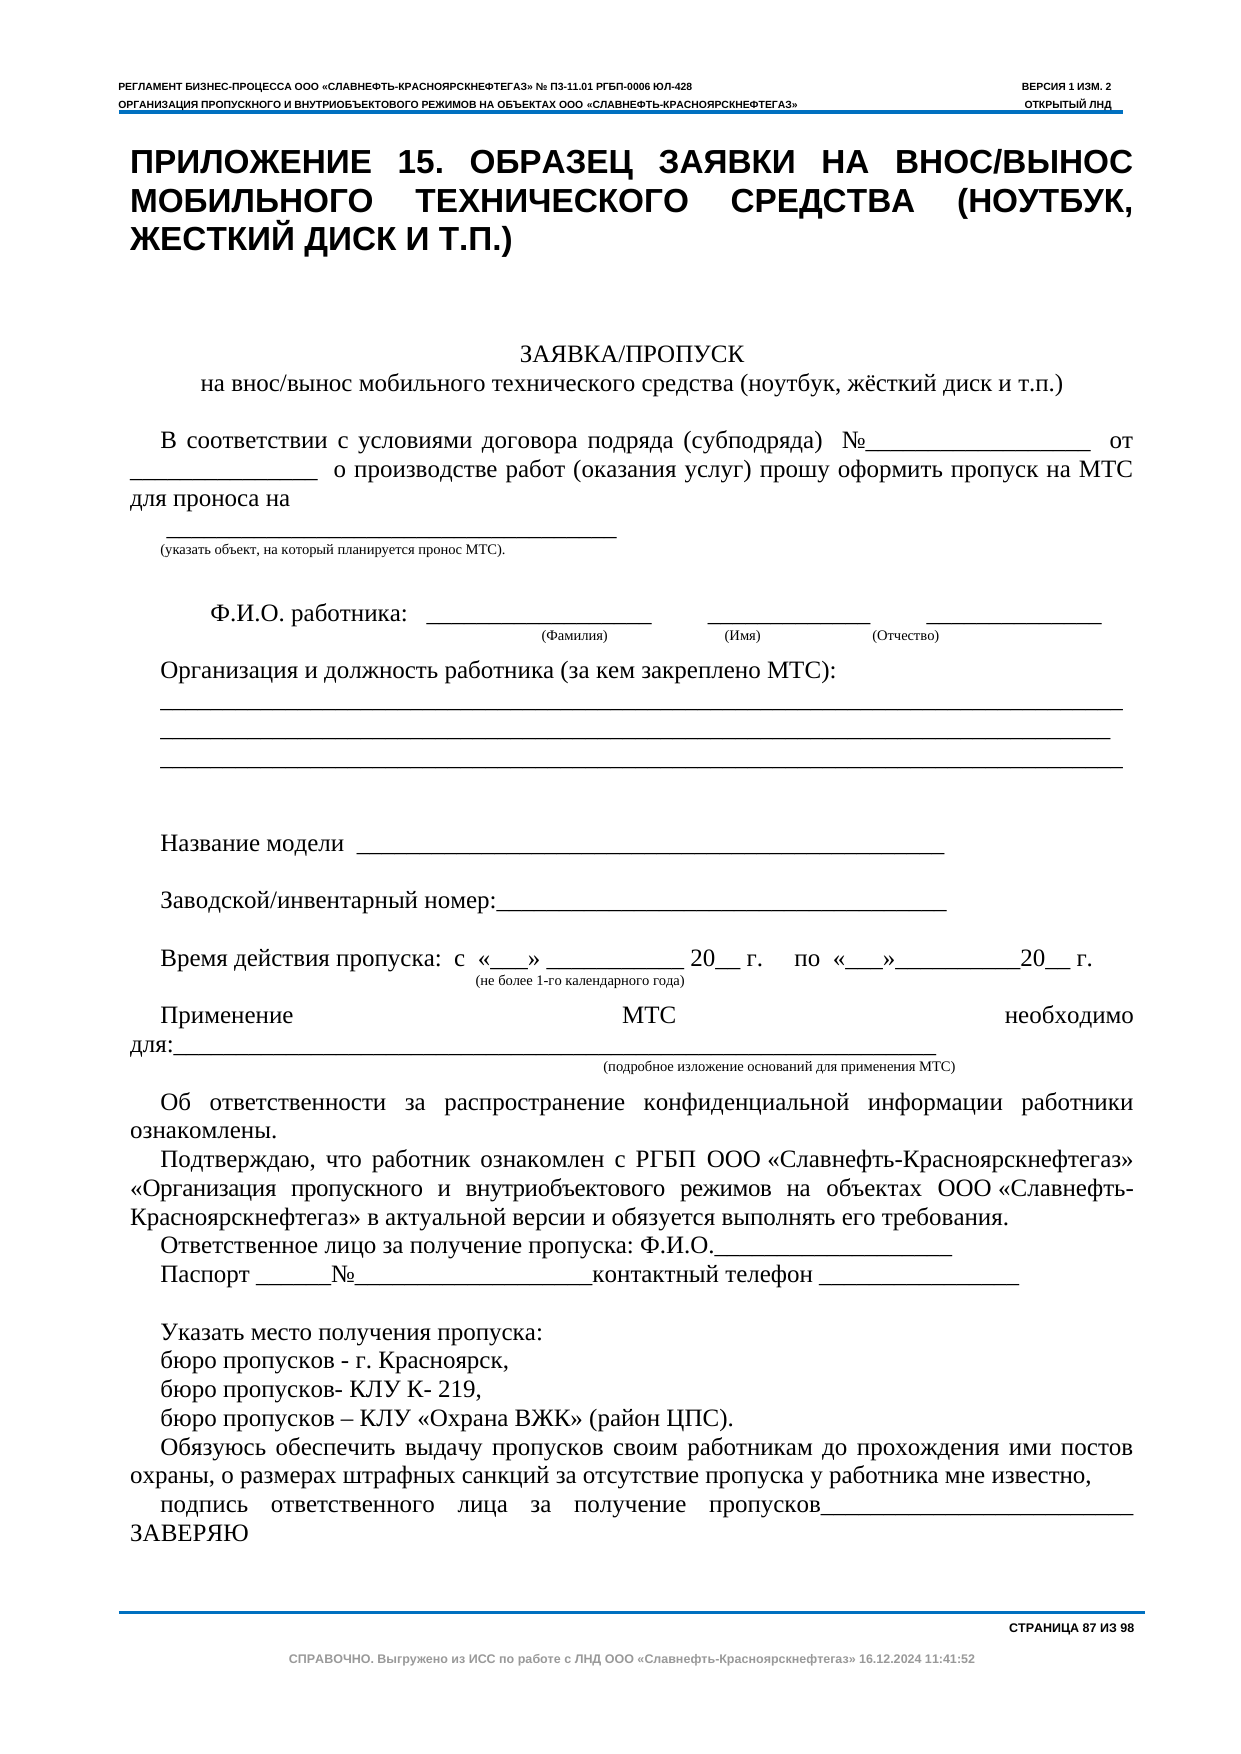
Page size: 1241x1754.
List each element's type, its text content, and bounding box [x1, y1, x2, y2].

text (не более 1-го календарного года) [130, 972, 1134, 1001]
text на внос/вынос мобильного технического средства (ноутбук, жёсткий диск и т.п.) [130, 368, 1134, 397]
text бюро пропусков – КЛУ «Охрана ВЖК» (район ЦПС). [130, 1403, 1134, 1432]
text (Фамилия) (Имя) (Отчество) [130, 627, 1134, 656]
text Подтверждаю, что работник ознакомлен с РГБП ООО «Славнефть-Красноярскнефтегаз» «Организация пропускного и внутриобъектового режимов на объектах ООО «Славнефть-Красноярскнефтегаз» в актуальной версии и обязуется выполнять его требования. [130, 1144, 1134, 1231]
text (подробное изложение оснований для применения МТС) [130, 1058, 1134, 1087]
text Применение МТС необходимо для:_____________________________________________________________ [130, 1001, 1134, 1058]
text бюро пропусков - г. Красноярск, [130, 1346, 1134, 1374]
text Паспорт ______№___________________контактный телефон ________________ [130, 1259, 1134, 1288]
text Время действия пропуска: с «___» ___________ 20__ г. по «___»__________20__ г. [130, 943, 1134, 972]
text _____________________________________________________________________________ [130, 684, 1134, 713]
text ПРИЛОЖЕНИЕ 15. ОБРАЗЕЦ ЗАЯВКИ НА ВНОС/ВЫНОС МОБИЛЬНОГО ТЕХНИЧЕСКОГО СРЕДСТВА (НОУТБУК, ЖЕСТКИЙ ДИСК И Т.П.) [130, 142, 1134, 257]
text (указать объект, на который планируется пронос МТС). [130, 541, 1134, 569]
text Заводской/инвентарный номер:____________________________________ [130, 886, 1134, 914]
text Организация и должность работника (за кем закреплено МТС): [130, 656, 1134, 684]
text В соответствии с условиями договора подряда (субподряда) №__________________ от _______________ о производстве работ (оказания услуг) прошу оформить пропуск на МТС для проноса на [130, 426, 1134, 512]
text бюро пропусков- КЛУ К- 219, [130, 1374, 1134, 1403]
text ____________________________________ [130, 512, 1134, 541]
text Указать место получения пропуска: [130, 1317, 1134, 1346]
text _____________________________________________________________________________ [130, 742, 1134, 771]
text подпись ответственного лица за получение пропусков_________________________ ЗАВЕРЯЮ [130, 1489, 1134, 1547]
text ЗАЯВКА/ПРОПУСК [130, 339, 1134, 368]
text Ф.И.О. работника: __________________ _____________ ______________ [130, 598, 1134, 627]
text Ответственное лицо за получение пропуска: Ф.И.О.___________________ [130, 1231, 1134, 1259]
text Об ответственности за распространение конфиденциальной информации работники ознакомлены. [130, 1087, 1134, 1144]
text ____________________________________________________________________________ [130, 713, 1134, 742]
text Название модели _______________________________________________ [130, 828, 1134, 857]
text Обязуюсь обеспечить выдачу пропусков своим работникам до прохождения ими постов охраны, о размерах штрафных санкций за отсутствие пропуска у работника мне известно, [130, 1432, 1134, 1489]
